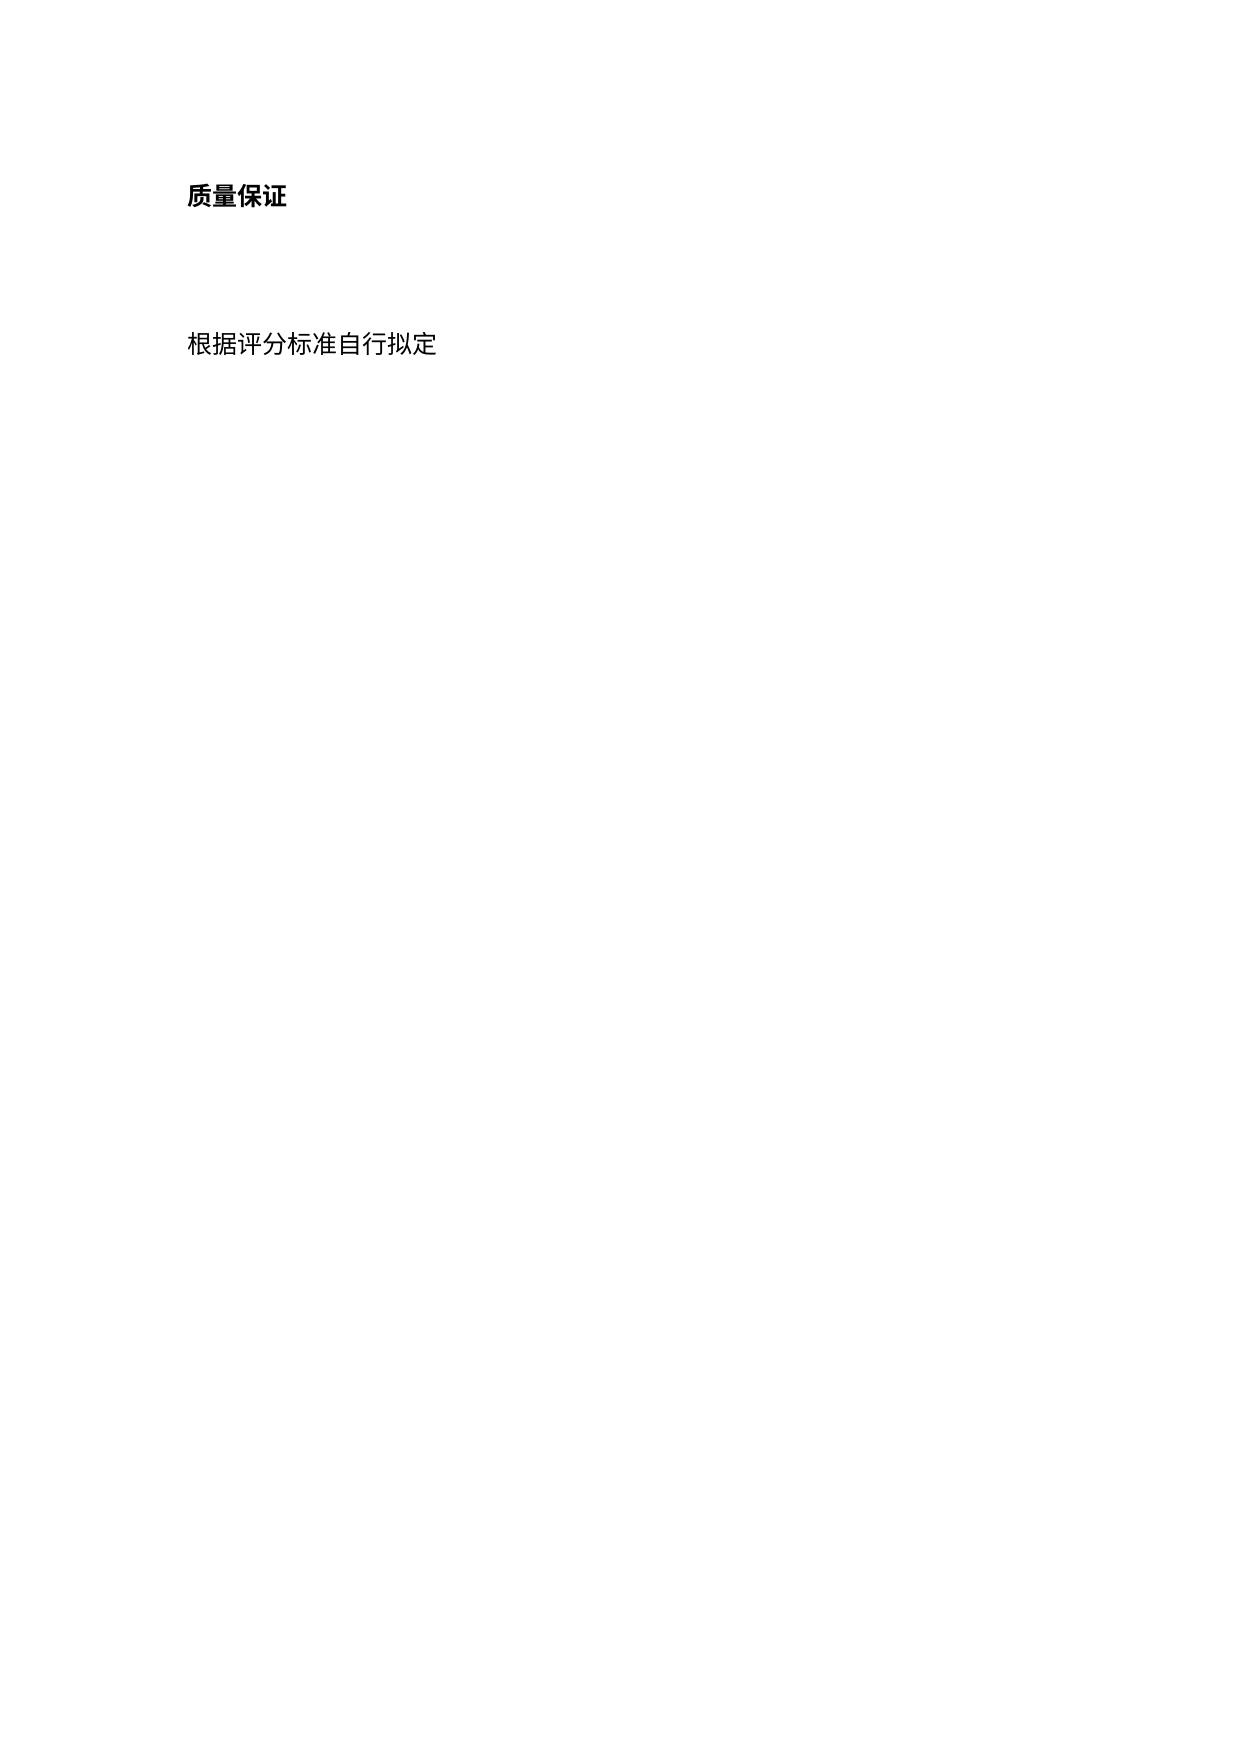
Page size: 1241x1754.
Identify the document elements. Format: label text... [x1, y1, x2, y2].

text 质量保证 [187, 162, 1053, 227]
text 根据评分标准自行拟定 [187, 310, 1053, 375]
